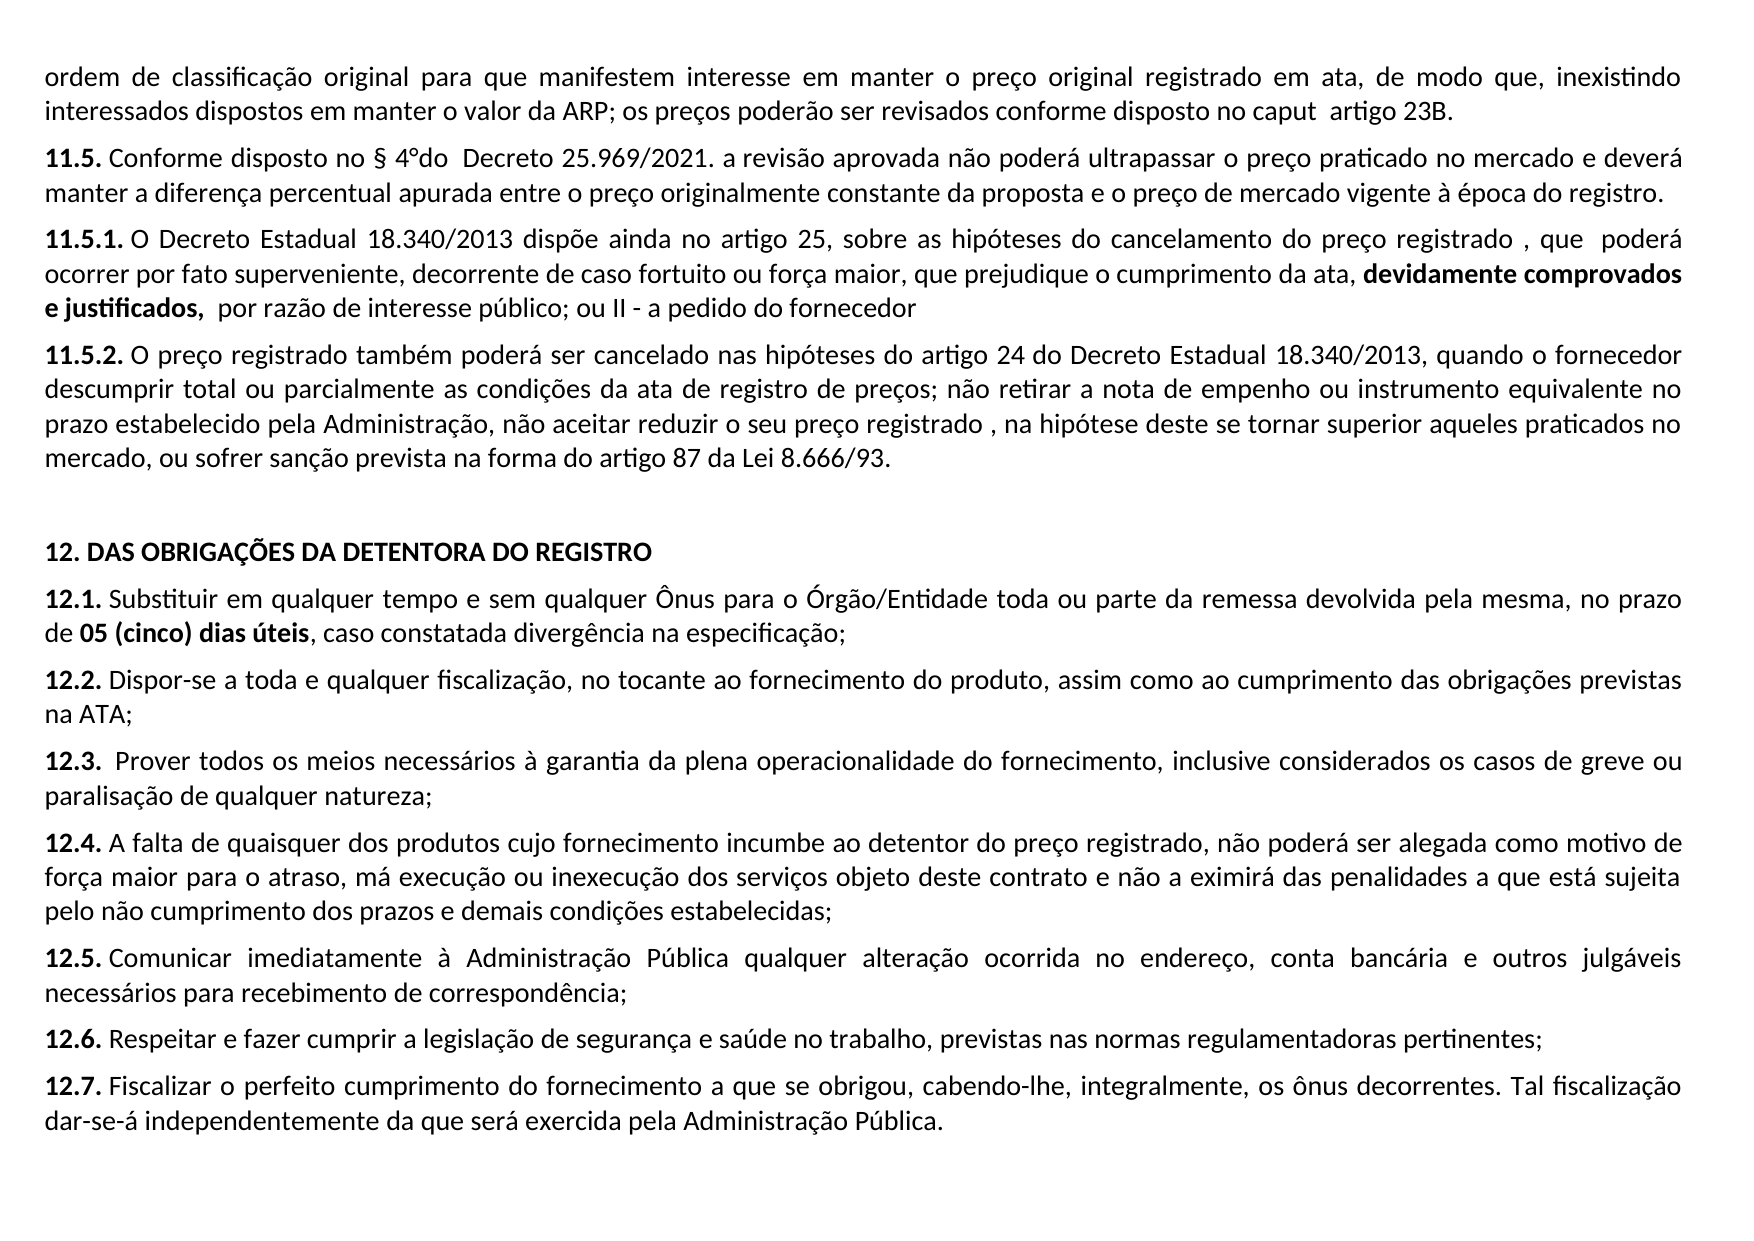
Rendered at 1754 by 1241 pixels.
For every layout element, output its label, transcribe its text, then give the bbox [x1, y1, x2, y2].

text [44, 59, 1682, 128]
text 11.5. Conforme disposto no § 4°do Decreto 25.969/2021. a revisão aprovada não poderá ultrapassar o preço praticado no mercado e deverá manter a diferença percentual apurada entre o preço originalmente constante da proposta e o preço de mercado vigente à época do registro. [44, 140, 1682, 209]
text 12.7. Fiscalizar o perfeito cumprimento do fornecimento a que se obrigou, cabendo-lhe, integralmente, os ônus decorrentes. Tal fiscalização dar-se-á independentemente da que será exercida pela Administração Pública. [44, 1068, 1682, 1137]
text 12.5. Comunicar imediatamente à Administração Pública qualquer alteração ocorrida no endereço, conta bancária e outros julgáveis necessários para recebimento de correspondência; [44, 940, 1682, 1009]
text 12.1. Substituir em qualquer tempo e sem qualquer Ônus para o Órgão/Entidade toda ou parte da remessa devolvida pela mesma, no prazo de 05 (cinco) dias úteis, caso constatada divergência na especificação; [44, 581, 1682, 650]
text 12.6. Respeitar e fazer cumprir a legislação de segurança e saúde no trabalho, previstas nas normas regulamentadoras pertinentes; [44, 1022, 1682, 1056]
text 12.3. Prover todos os meios necessários à garantia da plena operacionalidade do fornecimento, inclusive considerados os casos de greve ou paralisação de qualquer natureza; [44, 743, 1682, 812]
text 12. DAS OBRIGAÇÕES DA DETENTORA DO REGISTRO [44, 534, 1682, 568]
text 11.5.1. O Decreto Estadual 18.340/2013 dispõe ainda no artigo 25, sobre as hipóteses do cancelamento do preço registrado , que poderá ocorrer por fato superveniente, decorrente de caso fortuito ou força maior, que prejudique o cumprimento da ata, devidamente comprovados e justificados, por razão de interesse público; ou II - a pedido do fornecedor [44, 222, 1682, 325]
text 12.2. Dispor-se a toda e qualquer fiscalização, no tocante ao fornecimento do produto, assim como ao cumprimento das obrigações previstas na ATA; [44, 662, 1682, 731]
text 11.5.2. O preço registrado também poderá ser cancelado nas hipóteses do artigo 24 do Decreto Estadual 18.340/2013, quando o fornecedor descumprir total ou parcialmente as condições da ata de registro de preços; não retirar a nota de empenho ou instrumento equivalente no prazo estabelecido pela Administração, não aceitar reduzir o seu preço registrado , na hipótese deste se tornar superior aqueles praticados no mercado, ou sofrer sanção prevista na forma do artigo 87 da Lei 8.666/93. [44, 337, 1682, 475]
text 12.4. A falta de quaisquer dos produtos cujo fornecimento incumbe ao detentor do preço registrado, não poderá ser alegada como motivo de força maior para o atraso, má execução ou inexecução dos serviços objeto deste contrato e não a eximirá das penalidades a que está sujeita pelo não cumprimento dos prazos e demais condições estabelecidas; [44, 825, 1682, 928]
